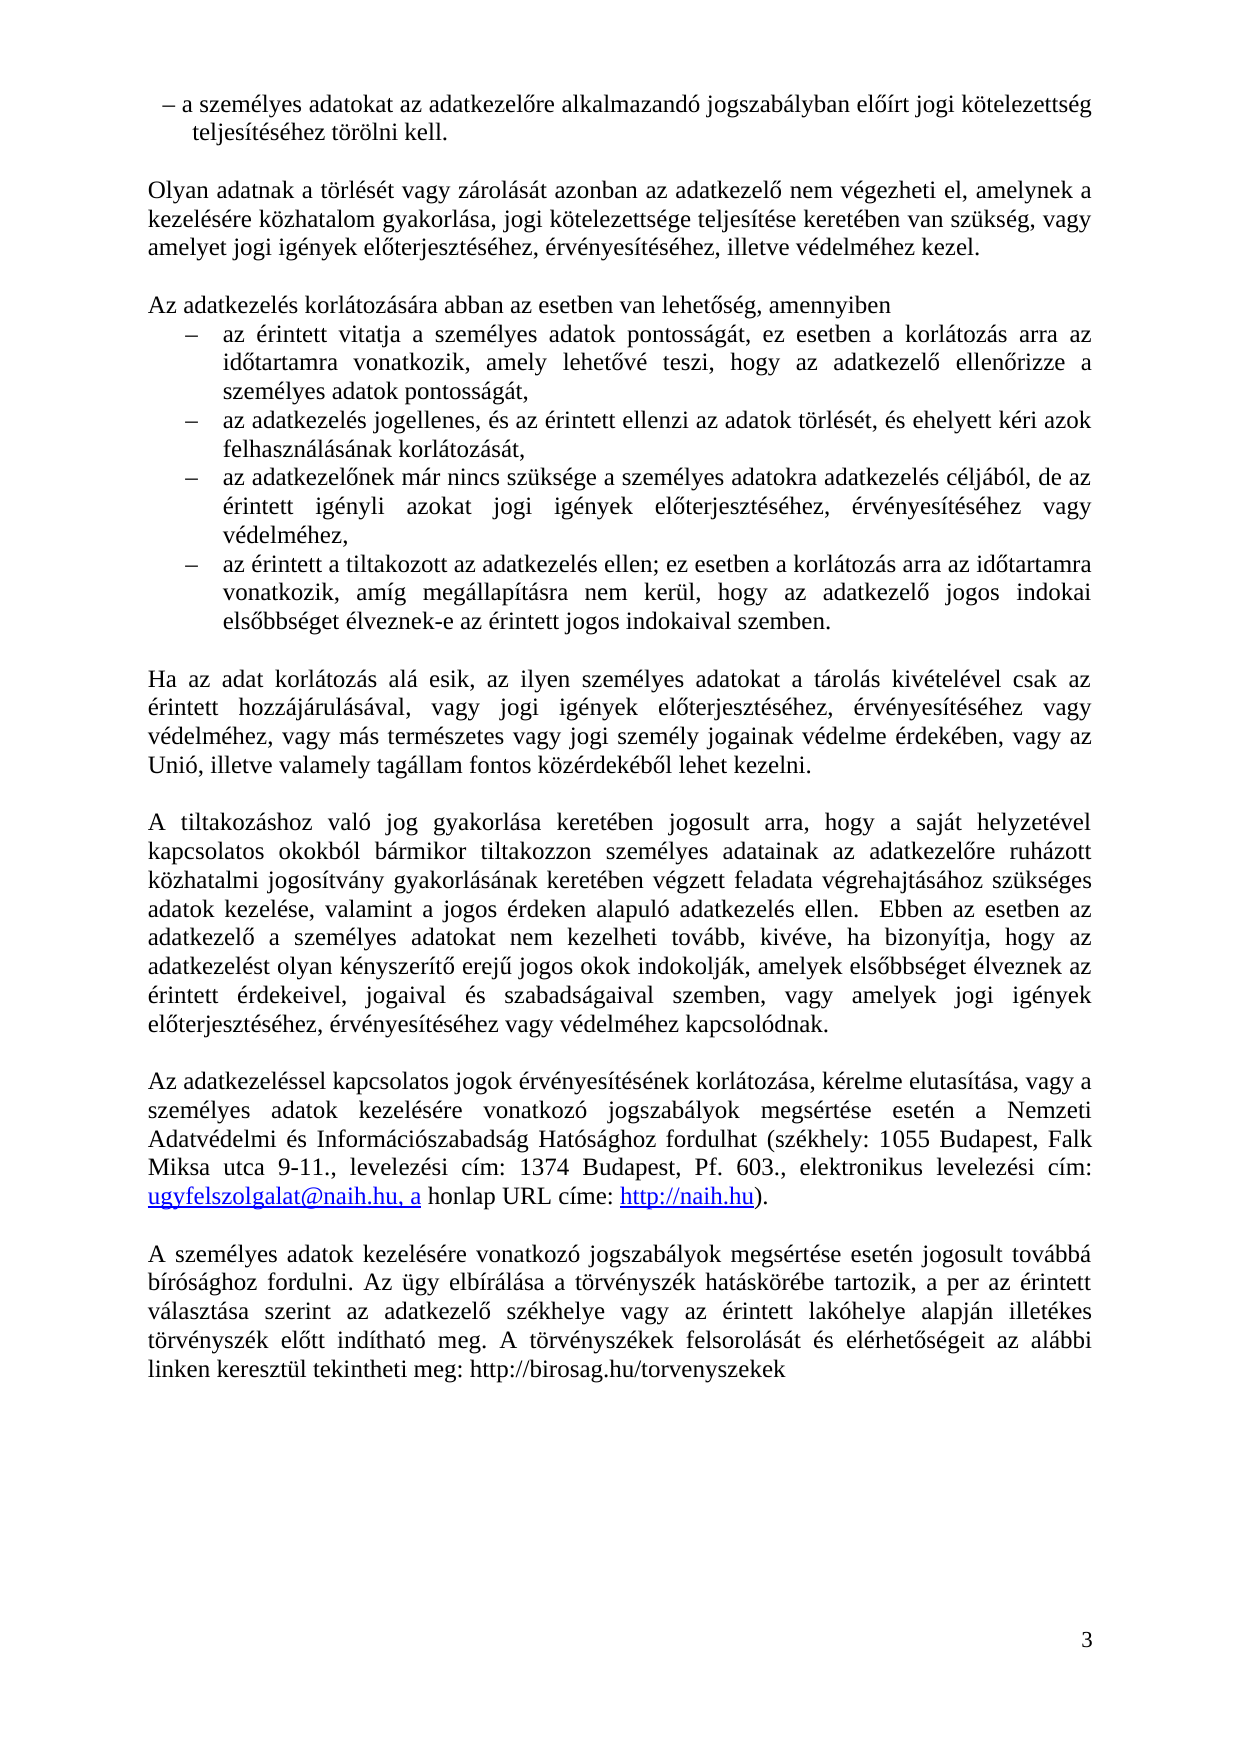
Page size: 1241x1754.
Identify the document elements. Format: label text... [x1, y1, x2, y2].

text Ha az adat korlátozás alá esik, az ilyen személyes adatokat a tárolás kivételével csak az érintett hozzájárulásával, vagy jogi igények előterjesztéséhez, érvényesítéséhez vagy védelméhez, vagy más természetes vagy jogi személy jogainak védelme érdekében, vagy az Unió, illetve valamely tagállam fontos közérdekéből lehet kezelni. [148, 664, 1092, 779]
list az adatkezelés jogellenes, és az érintett ellenzi az adatok törlését, és ehelyett kéri azok felhasználásának korlátozását, [185, 405, 1092, 462]
list az érintett a tiltakozott az adatkezelés ellen; ez esetben a korlátozás arra az időtartamra vonatkozik, amíg megállapításra nem kerül, hogy az adatkezelő jogos indokai elsőbbséget élveznek-e az érintett jogos indokaival szemben. [185, 549, 1092, 635]
text Olyan adatnak a törlését vagy zárolását azonban az adatkezelő nem végezheti el, amelynek a kezelésére közhatalom gyakorlása, jogi kötelezettsége teljesítése keretében van szükség, vagy amelyet jogi igények előterjesztéséhez, érvényesítéséhez, illetve védelméhez kezel. [148, 175, 1092, 261]
list az érintett vitatja a személyes adatok pontosságát, ez esetben a korlátozás arra az időtartamra vonatkozik, amely lehetővé teszi, hogy az adatkezelő ellenőrizze a személyes adatok pontosságát, [185, 319, 1092, 405]
list az adatkezelőnek már nincs szüksége a személyes adatokra adatkezelés céljából, de az érintett igényli azokat jogi igények előterjesztéséhez, érvényesítéséhez vagy védelméhez, [185, 462, 1092, 549]
text – a személyes adatokat az adatkezelőre alkalmazandó jogszabályban előírt jogi kötelezettség teljesítéséhez törölni kell. [162, 89, 1092, 146]
text Az adatkezelés korlátozására abban az esetben van lehetőség, amennyiben [148, 290, 1092, 319]
text A személyes adatok kezelésére vonatkozó jogszabályok megsértése esetén jogosult továbbá bírósághoz fordulni. Az ügy elbírálása a törvényszék hatáskörébe tartozik, a per az érintett választása szerint az adatkezelő székhelye vagy az érintett lakóhelye alapján illetékes törvényszék előtt indítható meg. A törvényszékek felsorolását és elérhetőségeit az alábbi linken keresztül tekintheti meg: http://birosag.hu/torvenyszekek [148, 1239, 1092, 1382]
text Az adatkezeléssel kapcsolatos jogok érvényesítésének korlátozása, kérelme elutasítása, vagy a személyes adatok kezelésére vonatkozó jogszabályok megsértése esetén a Nemzeti Adatvédelmi és Információszabadság Hatósághoz fordulhat (székhely: 1055 Budapest, Falk Miksa utca 9-11., levelezési cím: 1374 Budapest, Pf. 603., elektronikus levelezési cím: ugyfelszolgalat@naih.hu, a honlap URL címe: http://naih.hu). [148, 1066, 1092, 1210]
text A tiltakozáshoz való jog gyakorlása keretében jogosult arra, hogy a saját helyzetével kapcsolatos okokból bármikor tiltakozzon személyes adatainak az adatkezelőre ruházott közhatalmi jogosítvány gyakorlásának keretében végzett feladata végrehajtásához szükséges adatok kezelése, valamint a jogos érdeken alapuló adatkezelés ellen. Ebben az esetben az adatkezelő a személyes adatokat nem kezelheti tovább, kivéve, ha bizonyítja, hogy az adatkezelést olyan kényszerítő erejű jogos okok indokolják, amelyek elsőbbséget élveznek az érintett érdekeivel, jogaival és szabadságaival szemben, vagy amelyek jogi igények előterjesztéséhez, érvényesítéséhez vagy védelméhez kapcsolódnak. [148, 807, 1092, 1037]
